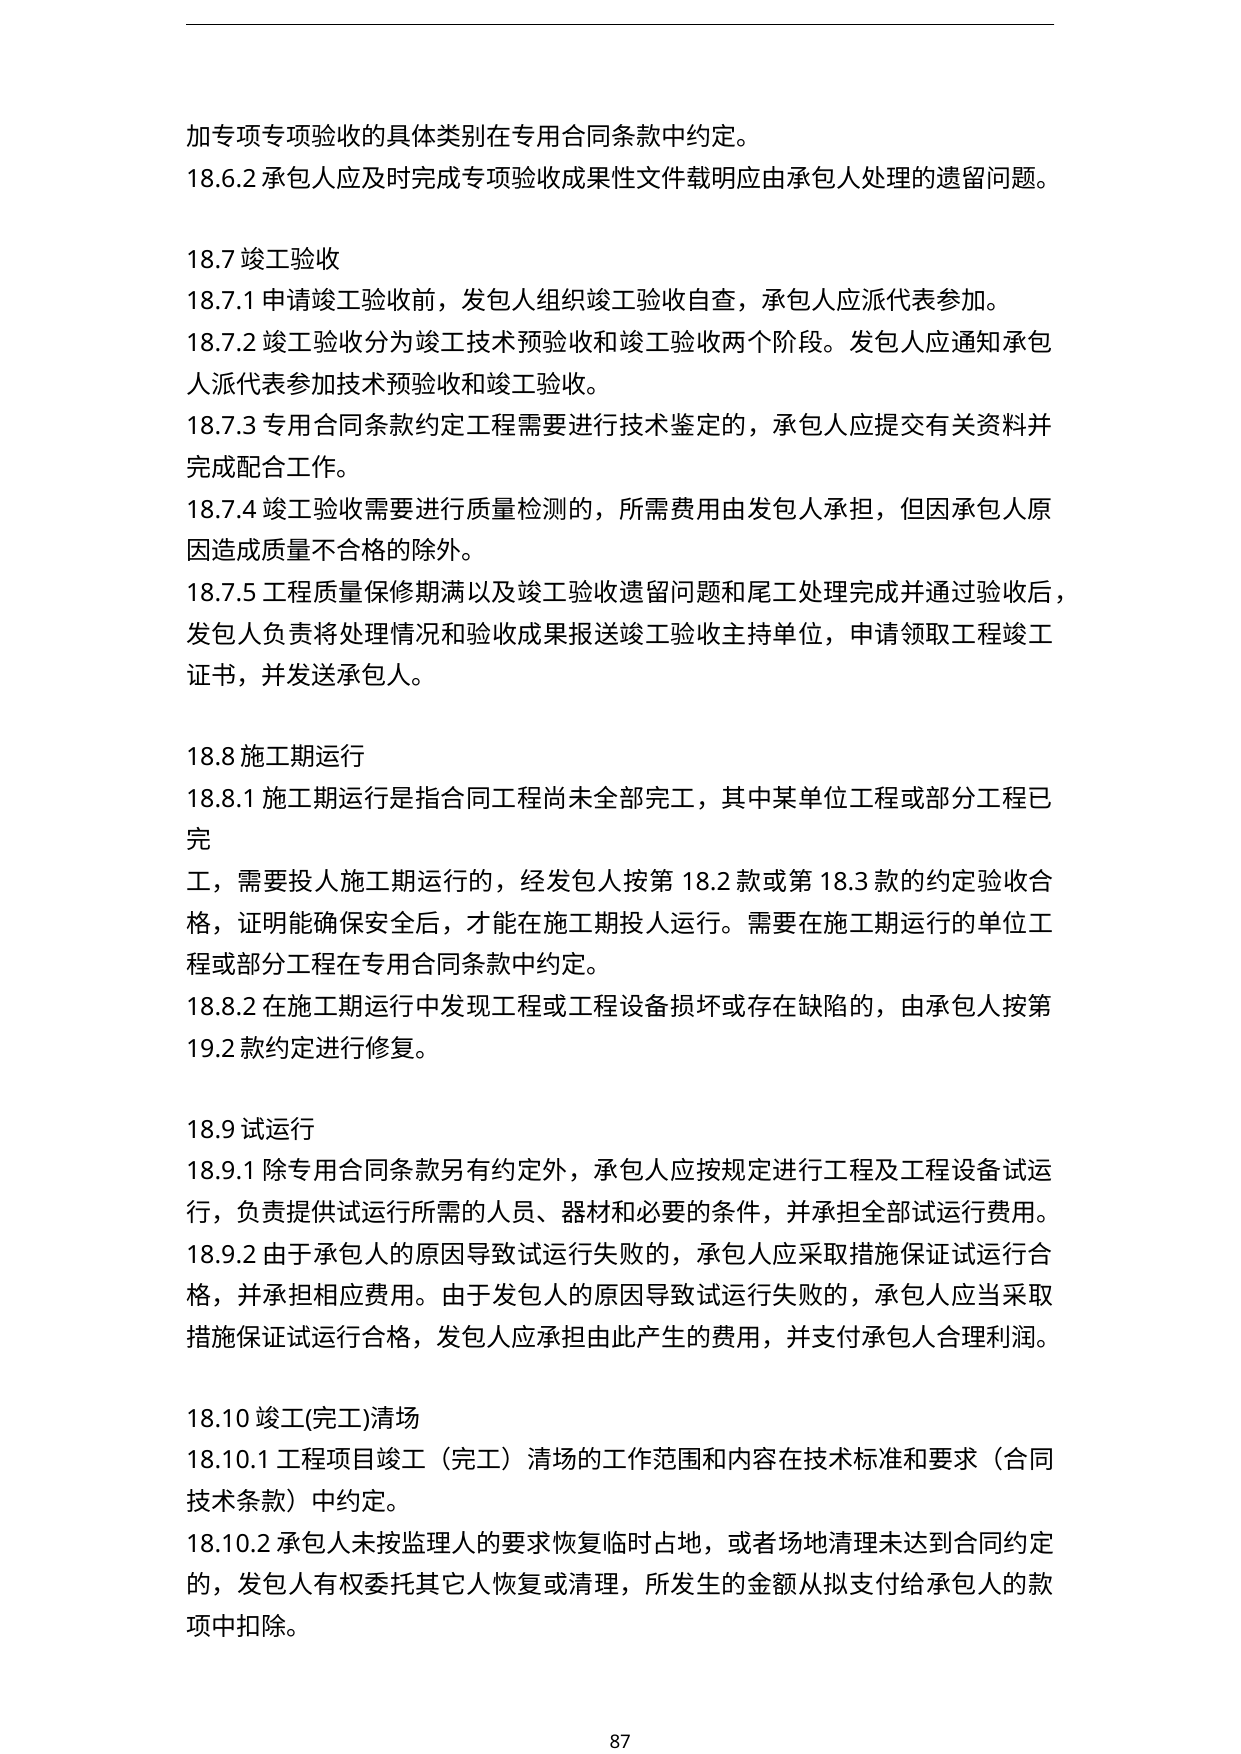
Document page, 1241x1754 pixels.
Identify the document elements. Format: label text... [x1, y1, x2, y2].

text 18.9试运行 [186, 1109, 1054, 1145]
text 18.10竣工(完工)清场 [186, 1398, 1054, 1434]
text 18.9.1除专用合同条款另有约定外，承包人应按规定进行工程及工程设备试运行，负责提供试运行所需的人员、器材和必要的条件，并承担全部试运行费用。 [186, 1151, 1054, 1229]
text 18.7.4竣工验收需要进行质量检测的，所需费用由发包人承担，但因承包人原因造成质量不合格的除外。 [186, 489, 1054, 567]
text 18.10.2承包人未按监理人的要求恢复临时占地，或者场地清理未达到合同约定的，发包人有权委托其它人恢复或清理，所发生的金额从拟支付给承包人的款项中扣除。 [186, 1523, 1054, 1643]
text 18.8施工期运行 [186, 737, 1054, 773]
text 18.7.2竣工验收分为竣工技术预验收和竣工验收两个阶段。发包人应通知承包人派代表参加技术预验收和竣工验收。 [186, 322, 1054, 400]
text 18.9.2由于承包人的原因导致试运行失败的，承包人应采取措施保证试运行合格，并承担相应费用。由于发包人的原因导致试运行失败的，承包人应当采取措施保证试运行合格，发包人应承担由此产生的费用，并支付承包人合理利润。 [186, 1234, 1054, 1354]
text 18.7.1申请竣工验收前，发包人组织竣工验收自查，承包人应派代表参加。 [186, 281, 1054, 317]
text 18.8.2在施工期运行中发现工程或工程设备损坏或存在缺陷的，由承包人按第19.2款约定进行修复。 [186, 987, 1054, 1064]
text 18.7.3专用合同条款约定工程需要进行技术鉴定的，承包人应提交有关资料并完成配合工作。 [186, 406, 1054, 484]
text 18.8.1施工期运行是指合同工程尚未全部完工，其中某单位工程或部分工程已完 [186, 778, 1054, 856]
text 18.7竣工验收 [186, 239, 1054, 275]
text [186, 117, 1054, 153]
text 18.10.1工程项目竣工（完工）清场的工作范围和内容在技术标准和要求（合同技术条款）中约定。 [186, 1440, 1054, 1518]
text 18.7.5工程质量保修期满以及竣工验收遗留问题和尾工处理完成并通过验收后，发包人负责将处理情况和验收成果报送竣工验收主持单位，申请领取工程竣工证书，并发送承包人。 [186, 572, 1054, 692]
text 18.6.2承包人应及时完成专项验收成果性文件载明应由承包人处理的遗留问题。 [186, 158, 1054, 194]
text 工，需要投人施工期运行的，经发包人按第18.2款或第18.3款的约定验收合格，证明能确保安全后，才能在施工期投人运行。需要在施工期运行的单位工程或部分工程在专用合同条款中约定。 [186, 862, 1054, 981]
